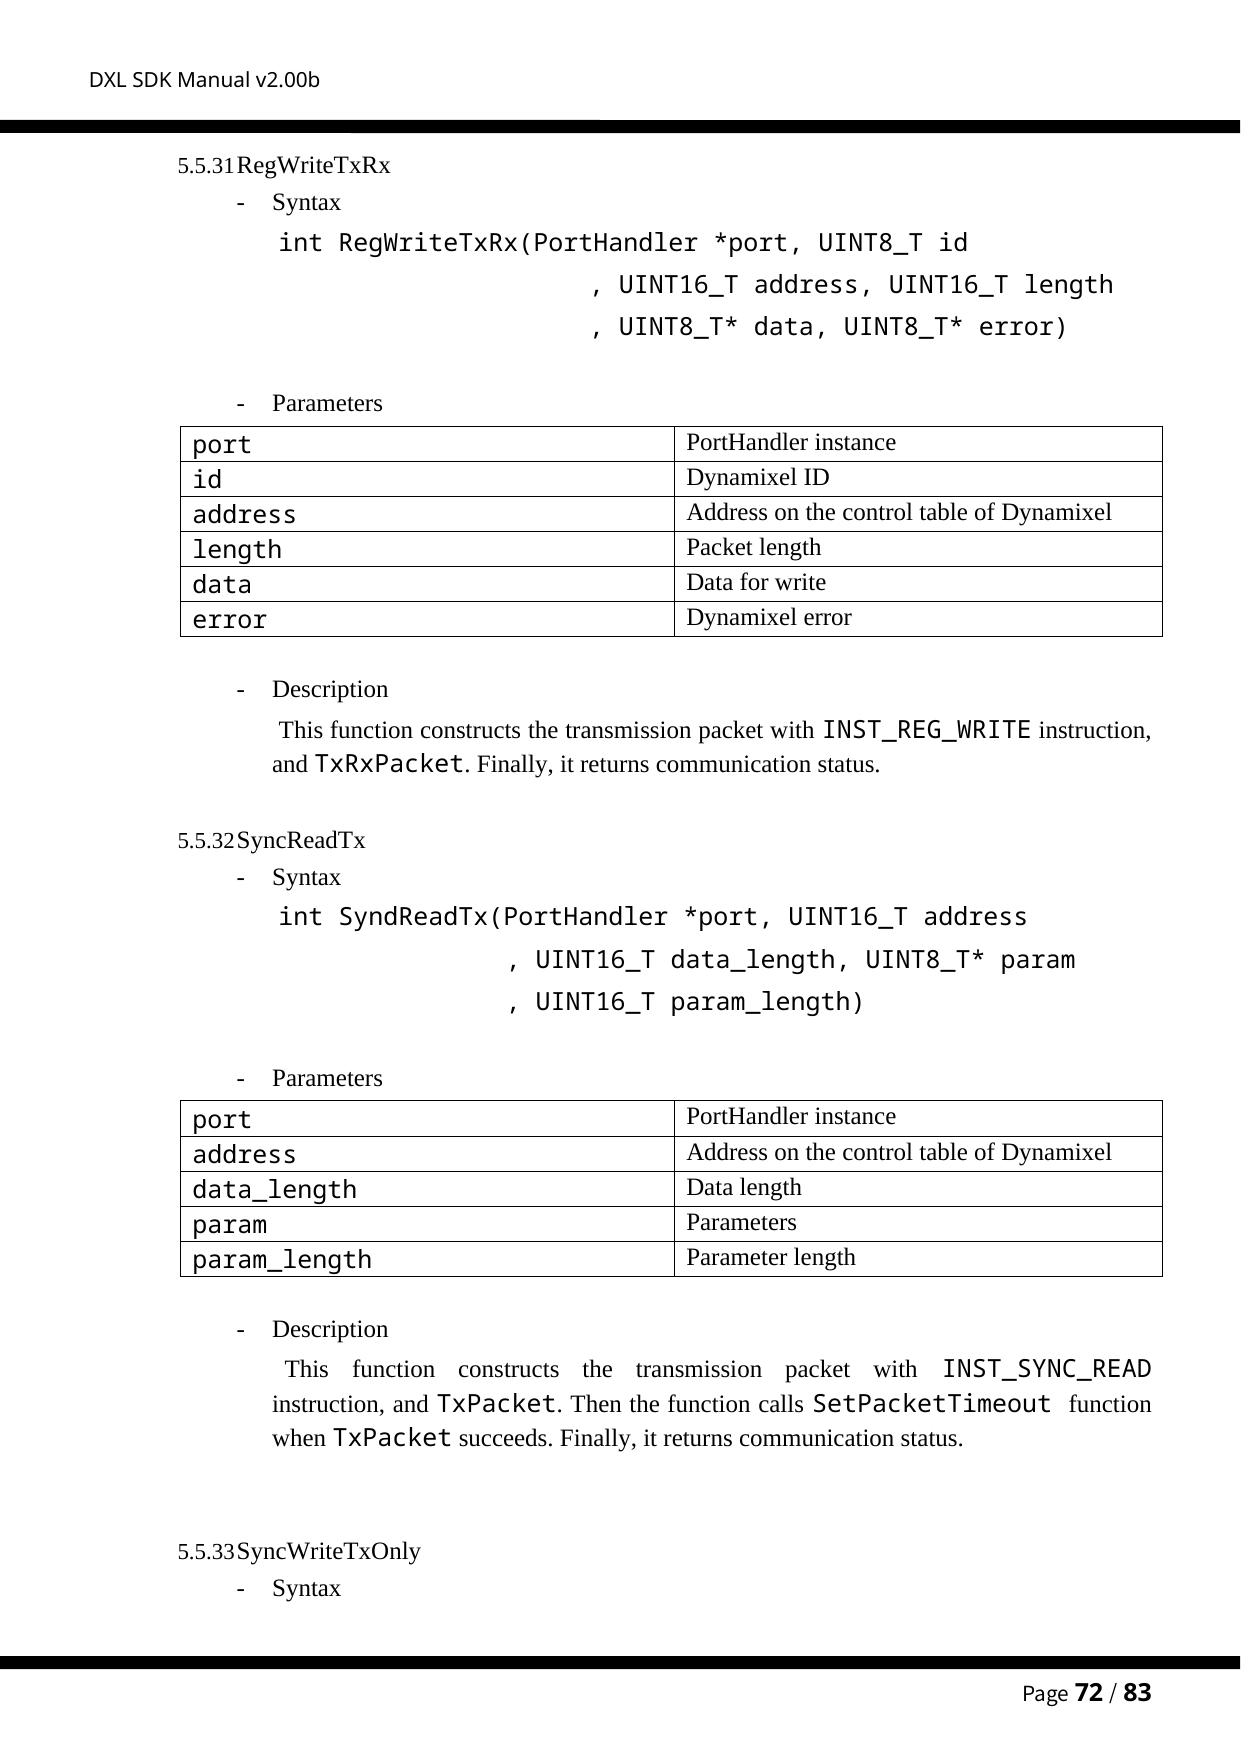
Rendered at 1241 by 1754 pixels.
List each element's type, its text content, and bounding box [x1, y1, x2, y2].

list Description [236, 674, 1152, 703]
table_cell data [181, 567, 674, 601]
table_cell Data for write [675, 567, 1162, 601]
table_cell address [181, 1137, 674, 1171]
table_header PortHandler instance [675, 1101, 1162, 1136]
list Syntax [236, 862, 1152, 891]
list Parameters [236, 1063, 1152, 1092]
text , UINT8_T* data, UINT8_T* error) [505, 309, 1152, 343]
list Parameters [236, 388, 1152, 417]
table_cell Packet length [675, 532, 1162, 566]
table_cell Parameter length [675, 1242, 1162, 1276]
list Description [236, 1314, 1152, 1343]
table_cell Parameters [675, 1207, 1162, 1241]
list , UINT16_T data_length, UINT8_T* param [272, 941, 1152, 976]
table_cell error [181, 602, 674, 636]
table_cell Address on the control table of Dynamixel [675, 497, 1162, 531]
table_cell Data length [675, 1172, 1162, 1206]
list Syntax [236, 187, 1152, 216]
table_cell address [181, 497, 674, 531]
table_cell Dynamixel ID [675, 462, 1162, 496]
table_cell param [181, 1207, 674, 1241]
table_cell data_length [181, 1172, 674, 1206]
text , UINT16_T address, UINT16_T length [505, 267, 1152, 301]
table_header PortHandler instance [675, 427, 1162, 461]
list SyncReadTx [177, 825, 1152, 854]
table_cell length [181, 532, 674, 566]
list SyncWriteTxOnly [177, 1536, 1152, 1564]
list RegWriteTxRx [177, 150, 1152, 179]
table_cell param_length [181, 1242, 674, 1276]
table_cell id [181, 462, 674, 496]
table_header port [181, 1101, 674, 1136]
table_cell Dynamixel error [675, 602, 1162, 636]
list , UINT16_T param_length) [272, 984, 1152, 1018]
list int RegWriteTxRx(PortHandler *port, UINT8_T id [272, 224, 1152, 258]
list int SyndReadTx(PortHandler *port, UINT16_T address [272, 899, 1152, 933]
list Syntax [236, 1573, 1152, 1602]
table_cell Address on the control table of Dynamixel [675, 1137, 1162, 1171]
list This function constructs the transmission packet with INST_SYNC_READ instruction, and TxPacket. Then the function calls SetPacketTimeout function when TxPacket succeeds. Finally, it returns communication status. [272, 1351, 1152, 1453]
list This function constructs the transmission packet with INST_REG_WRITE instruction, and TxRxPacket. Finally, it returns communication status. [272, 711, 1152, 779]
table_header port [181, 427, 674, 461]
